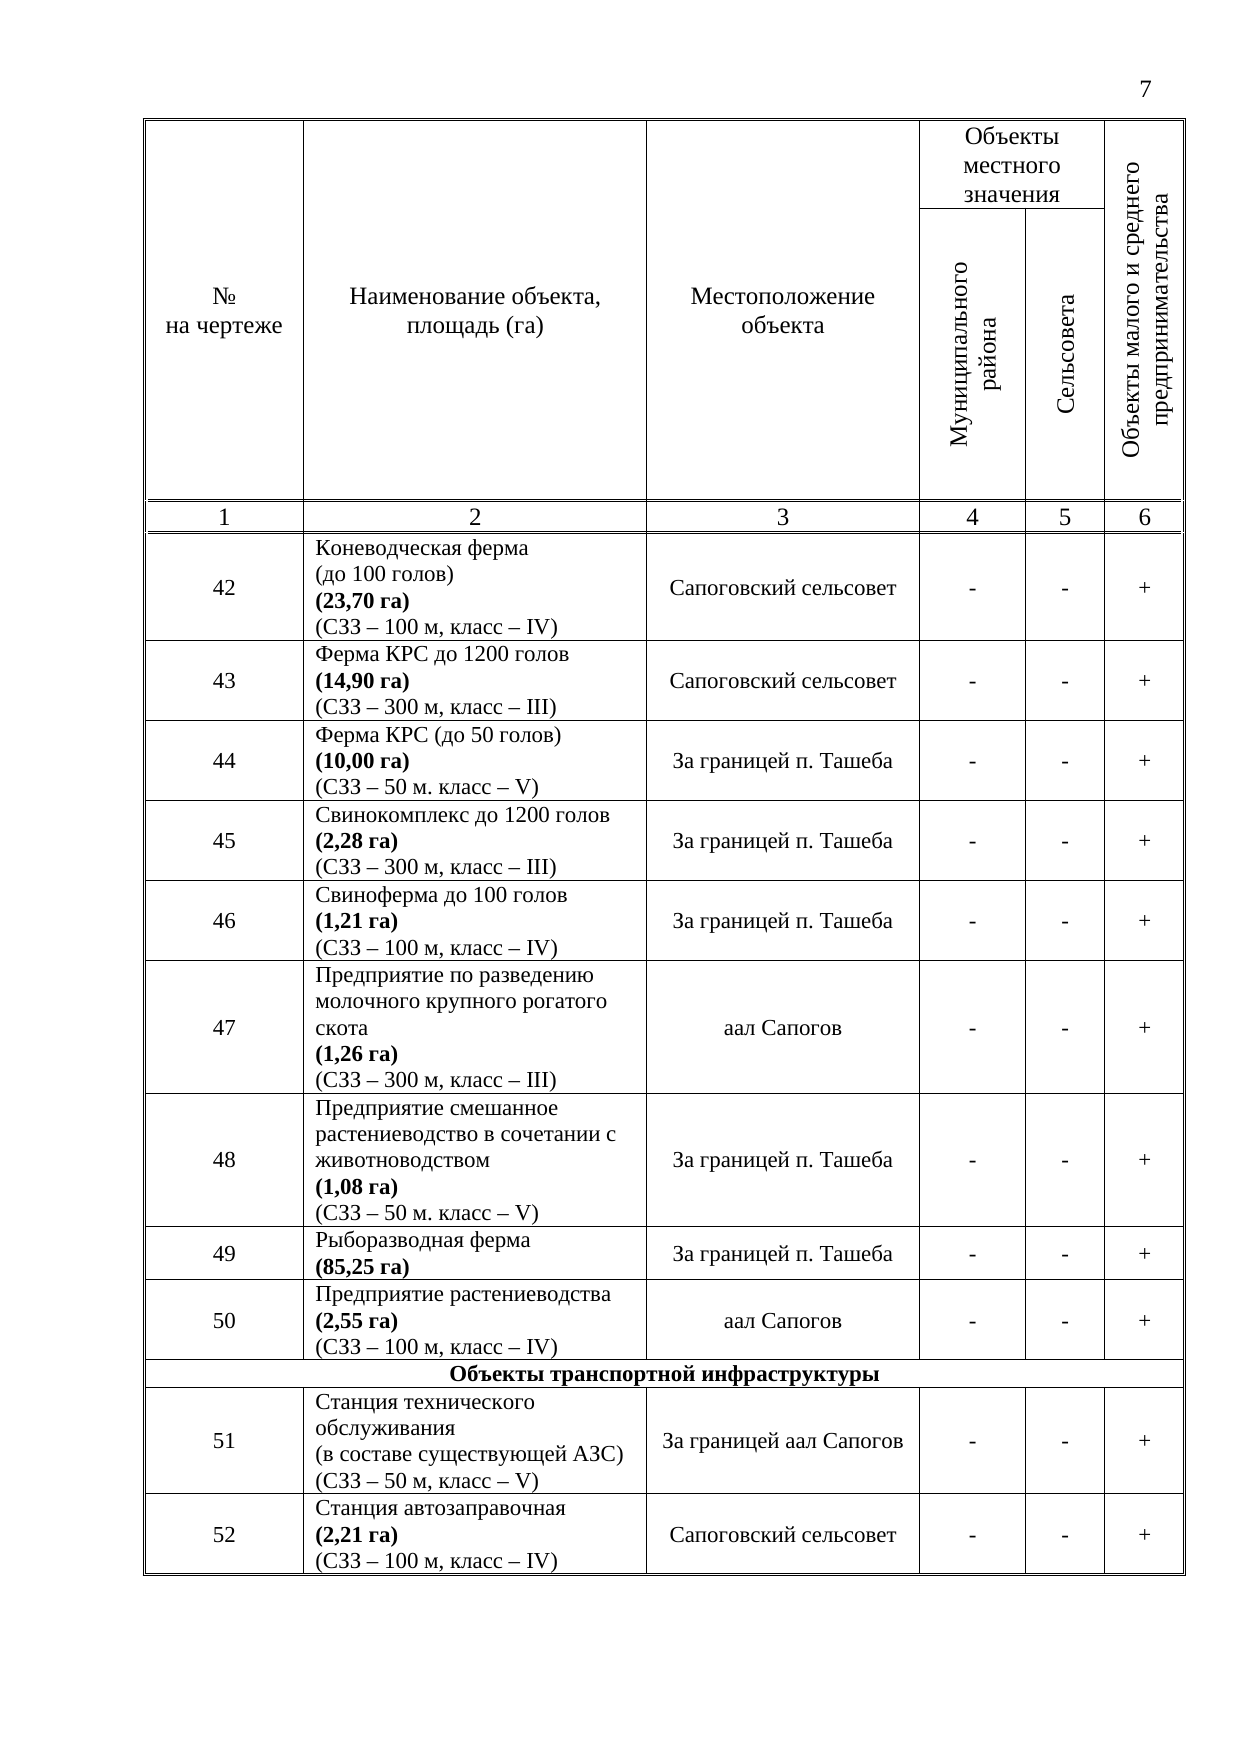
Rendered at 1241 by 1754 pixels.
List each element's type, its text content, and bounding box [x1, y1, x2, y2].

table_cell + [1105, 1280, 1183, 1359]
table_cell Сельсовета [1026, 209, 1104, 499]
table_cell 5 [1026, 502, 1104, 531]
table_cell + [1105, 641, 1183, 719]
table_cell Предприятие смешанное растениеводство в сочетании с животноводством (1,08 га) (СЗЗ – 50 м. класс – V) [304, 1094, 646, 1226]
table_cell Ферма КРС (до 50 голов) (10,00 га) (СЗЗ – 50 м. класс – V) [304, 721, 646, 800]
table_cell - [920, 801, 1025, 880]
table_cell - [1026, 1280, 1104, 1359]
table_cell + [1105, 531, 1184, 639]
table_header Местоположение объекта [647, 121, 919, 499]
table_cell Станция автозаправочная (2,21 га) (СЗЗ – 100 м, класс – IV) [304, 1494, 646, 1573]
table_cell 1 [144, 499, 303, 531]
table_cell 2 [304, 502, 646, 531]
table_cell - [1026, 881, 1104, 960]
table_cell Сапоговский сельсовет [647, 641, 919, 719]
table_cell За границей п. Ташеба [647, 881, 919, 960]
table_cell Объекты транспортной инфраструктуры [146, 1360, 1183, 1387]
table_cell 52 [146, 1494, 303, 1573]
table_cell 51 [146, 1388, 303, 1493]
table_cell - [1026, 641, 1104, 719]
table_cell - [920, 1388, 1025, 1493]
table_cell 50 [146, 1280, 303, 1359]
table_cell - [1026, 721, 1104, 800]
table_cell + [1105, 1094, 1183, 1226]
table_cell Свиноферма до 100 голов (1,21 га) (СЗЗ – 100 м, класс – IV) [304, 881, 646, 960]
table_header № на чертеже [146, 121, 303, 499]
table_cell - [920, 1280, 1025, 1359]
table_cell Коневодческая ферма (до 100 голов) (23,70 га) (СЗЗ – 100 м, класс – IV) [304, 534, 646, 639]
table_cell - [1026, 801, 1104, 880]
table_cell - [920, 721, 1025, 800]
table_header Наименование объекта, площадь (га) [304, 121, 646, 499]
table_cell За границей п. Ташеба [647, 1094, 919, 1226]
table_cell Рыборазводная ферма (85,25 га) [304, 1227, 646, 1279]
table_cell Предприятие растениеводства (2,55 га) (СЗЗ – 100 м, класс – IV) [304, 1280, 646, 1359]
table_cell 6 [1105, 499, 1184, 531]
table_cell 3 [647, 502, 919, 531]
table_cell + [1105, 801, 1183, 880]
table_cell За границей п. Ташеба [647, 801, 919, 880]
table_cell + [1105, 1388, 1183, 1493]
table_header Объекты местного значения [920, 121, 1104, 207]
table_cell 45 [146, 801, 303, 880]
table_cell Ферма КРС до 1200 голов (14,90 га) (СЗЗ – 300 м, класс – III) [304, 641, 646, 719]
table_cell аал Сапогов [647, 1280, 919, 1359]
table_cell - [1026, 1227, 1104, 1279]
table_cell - [920, 1494, 1025, 1573]
table_cell Предприятие по разведению молочного крупного рогатого скота (1,26 га) (СЗЗ – 300 м, класс – III) [304, 961, 646, 1093]
table_cell + [1105, 881, 1183, 960]
table_cell - [1026, 534, 1104, 639]
table_cell - [920, 881, 1025, 960]
table_cell - [920, 961, 1025, 1093]
table_cell Свинокомплекс до 1200 голов (2,28 га) (СЗЗ – 300 м, класс – III) [304, 801, 646, 880]
table_cell За границей п. Ташеба [647, 1227, 919, 1279]
table_cell + [1105, 961, 1183, 1093]
table_cell 48 [146, 1094, 303, 1226]
table_cell 49 [146, 1227, 303, 1279]
table_cell 46 [146, 881, 303, 960]
table_cell Станция технического обслуживания (в составе существующей АЗС) (СЗЗ – 50 м, класс – V) [304, 1388, 646, 1493]
table_cell 4 [920, 502, 1025, 531]
table_cell - [1026, 961, 1104, 1093]
table_cell Муниципального района [920, 209, 1025, 499]
table_cell + [1105, 1494, 1183, 1573]
table_cell Сапоговский сельсовет [647, 1494, 919, 1573]
table_cell - [920, 534, 1025, 639]
table_cell За границей аал Сапогов [647, 1388, 919, 1493]
table_cell + [1105, 721, 1183, 800]
table_cell - [920, 1094, 1025, 1226]
table_cell - [920, 1227, 1025, 1279]
table_cell За границей п. Ташеба [647, 721, 919, 800]
table_cell - [1026, 1388, 1104, 1493]
table_header Объекты малого и среднего предпринимательства [1105, 121, 1183, 499]
table_cell + [1105, 1227, 1183, 1279]
table_cell - [1026, 1094, 1104, 1226]
table_cell 44 [146, 721, 303, 800]
table_cell 42 [144, 531, 303, 639]
table_cell - [920, 641, 1025, 719]
table_cell 47 [146, 961, 303, 1093]
table_cell Сапоговский сельсовет [647, 534, 919, 639]
table_cell 43 [146, 641, 303, 719]
table_cell - [1026, 1494, 1104, 1573]
table_cell аал Сапогов [647, 961, 919, 1093]
